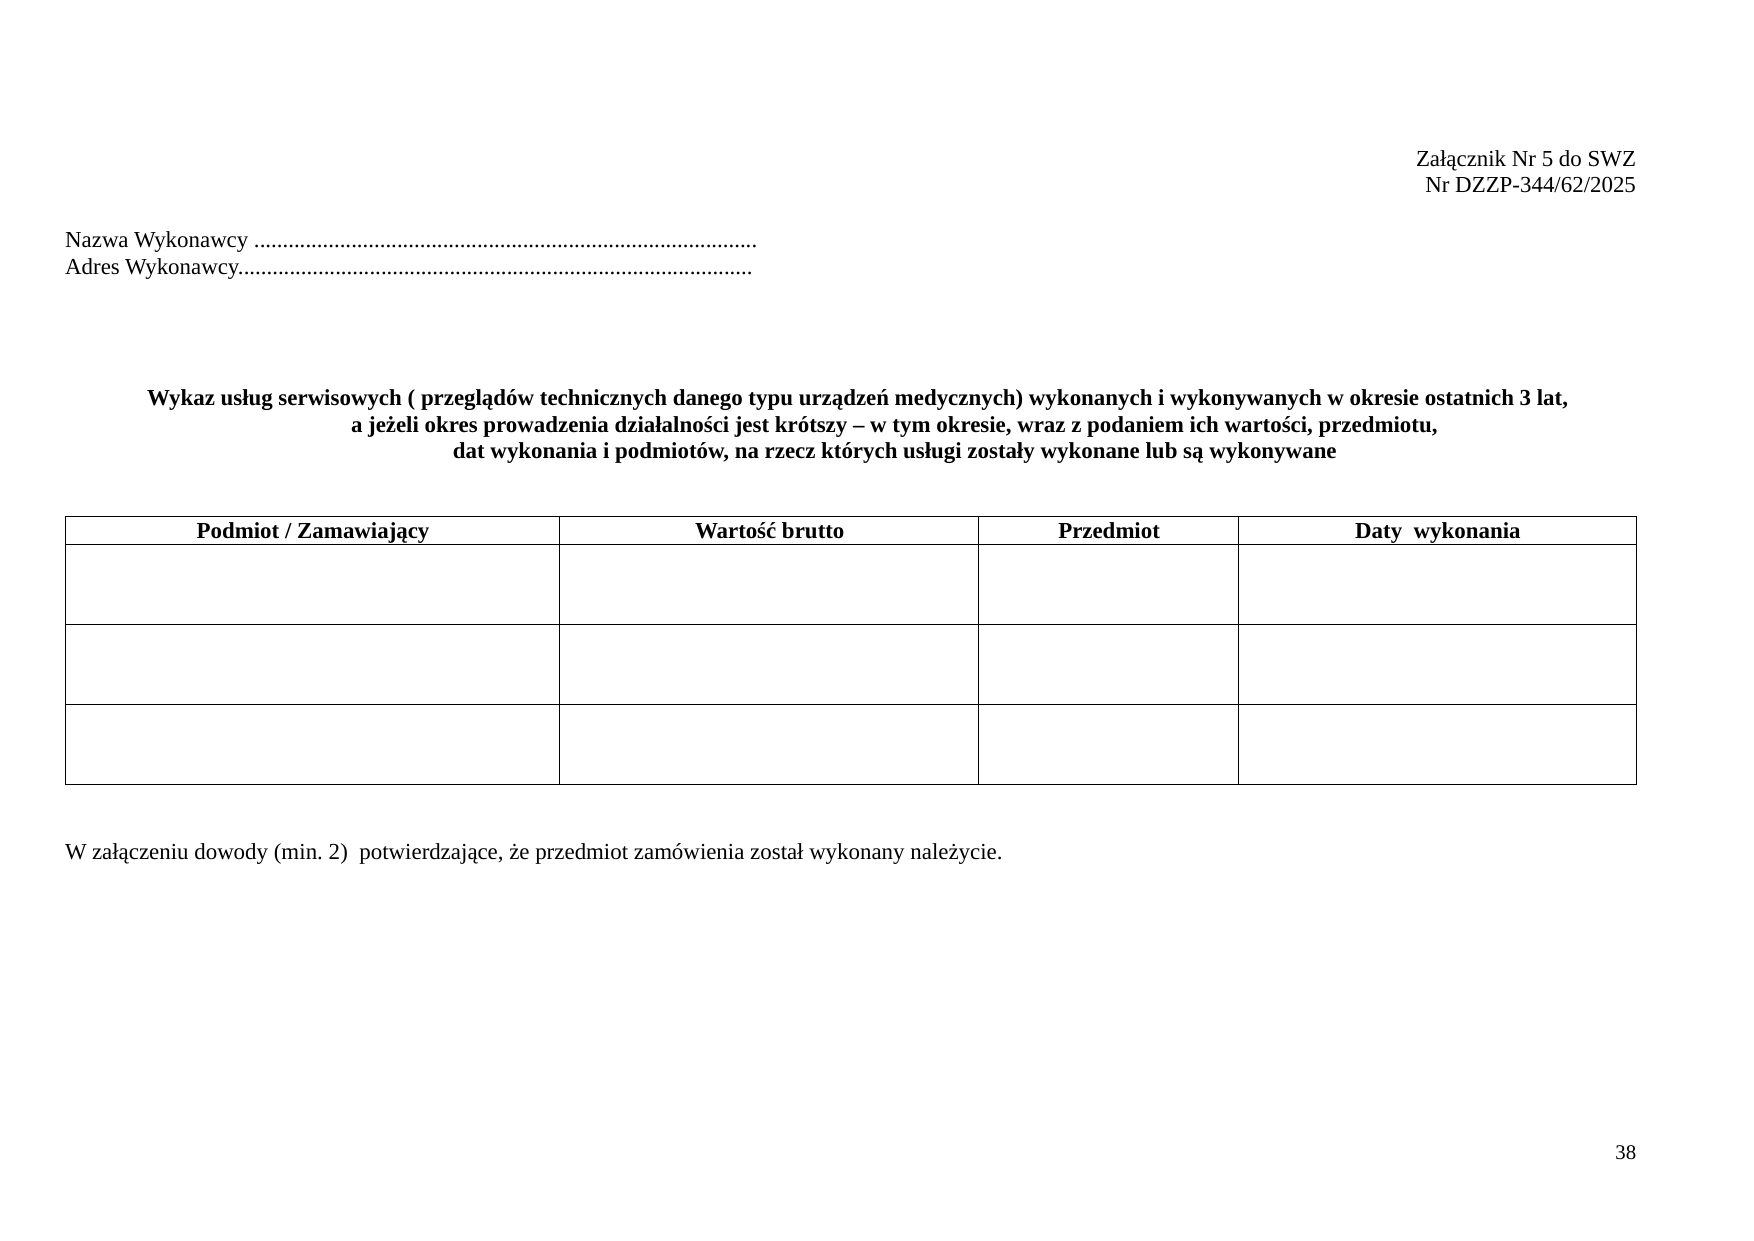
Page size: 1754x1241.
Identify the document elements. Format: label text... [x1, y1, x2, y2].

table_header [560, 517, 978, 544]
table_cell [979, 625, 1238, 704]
list Wykaz usług serwisowych ( przeglądów technicznych danego typu urządzeń medycznych) wykonanych i wykonywanych w okresie ostatnich 3 lat, [80, 384, 1636, 411]
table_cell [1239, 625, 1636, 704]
list dat wykonania i podmiotów, na rzecz których usługi zostały wykonane lub są wykonywane [154, 437, 1636, 463]
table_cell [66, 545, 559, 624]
text Załącznik Nr 5 do SWZ [102, 145, 1636, 171]
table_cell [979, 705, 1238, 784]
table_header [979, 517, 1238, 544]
list a jeżeli okres prowadzenia działalności jest krótszy – w tym okresie, wraz z podaniem ich wartości, przedmiotu, [154, 411, 1636, 437]
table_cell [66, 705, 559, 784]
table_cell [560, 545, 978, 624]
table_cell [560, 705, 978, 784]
text Adres Wykonawcy.......................................................................................... [65, 253, 1636, 279]
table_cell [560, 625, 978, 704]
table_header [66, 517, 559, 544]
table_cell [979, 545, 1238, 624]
text W załączeniu dowody (min. 2) potwierdzające, że przedmiot zamówienia został wykonany należycie. [65, 838, 1636, 864]
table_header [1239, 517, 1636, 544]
text Nazwa Wykonawcy ........................................................................................ [65, 226, 1636, 253]
text Nr DZZP-344/62/2025 [102, 171, 1636, 198]
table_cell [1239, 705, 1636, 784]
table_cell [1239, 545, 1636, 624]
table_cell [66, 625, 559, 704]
